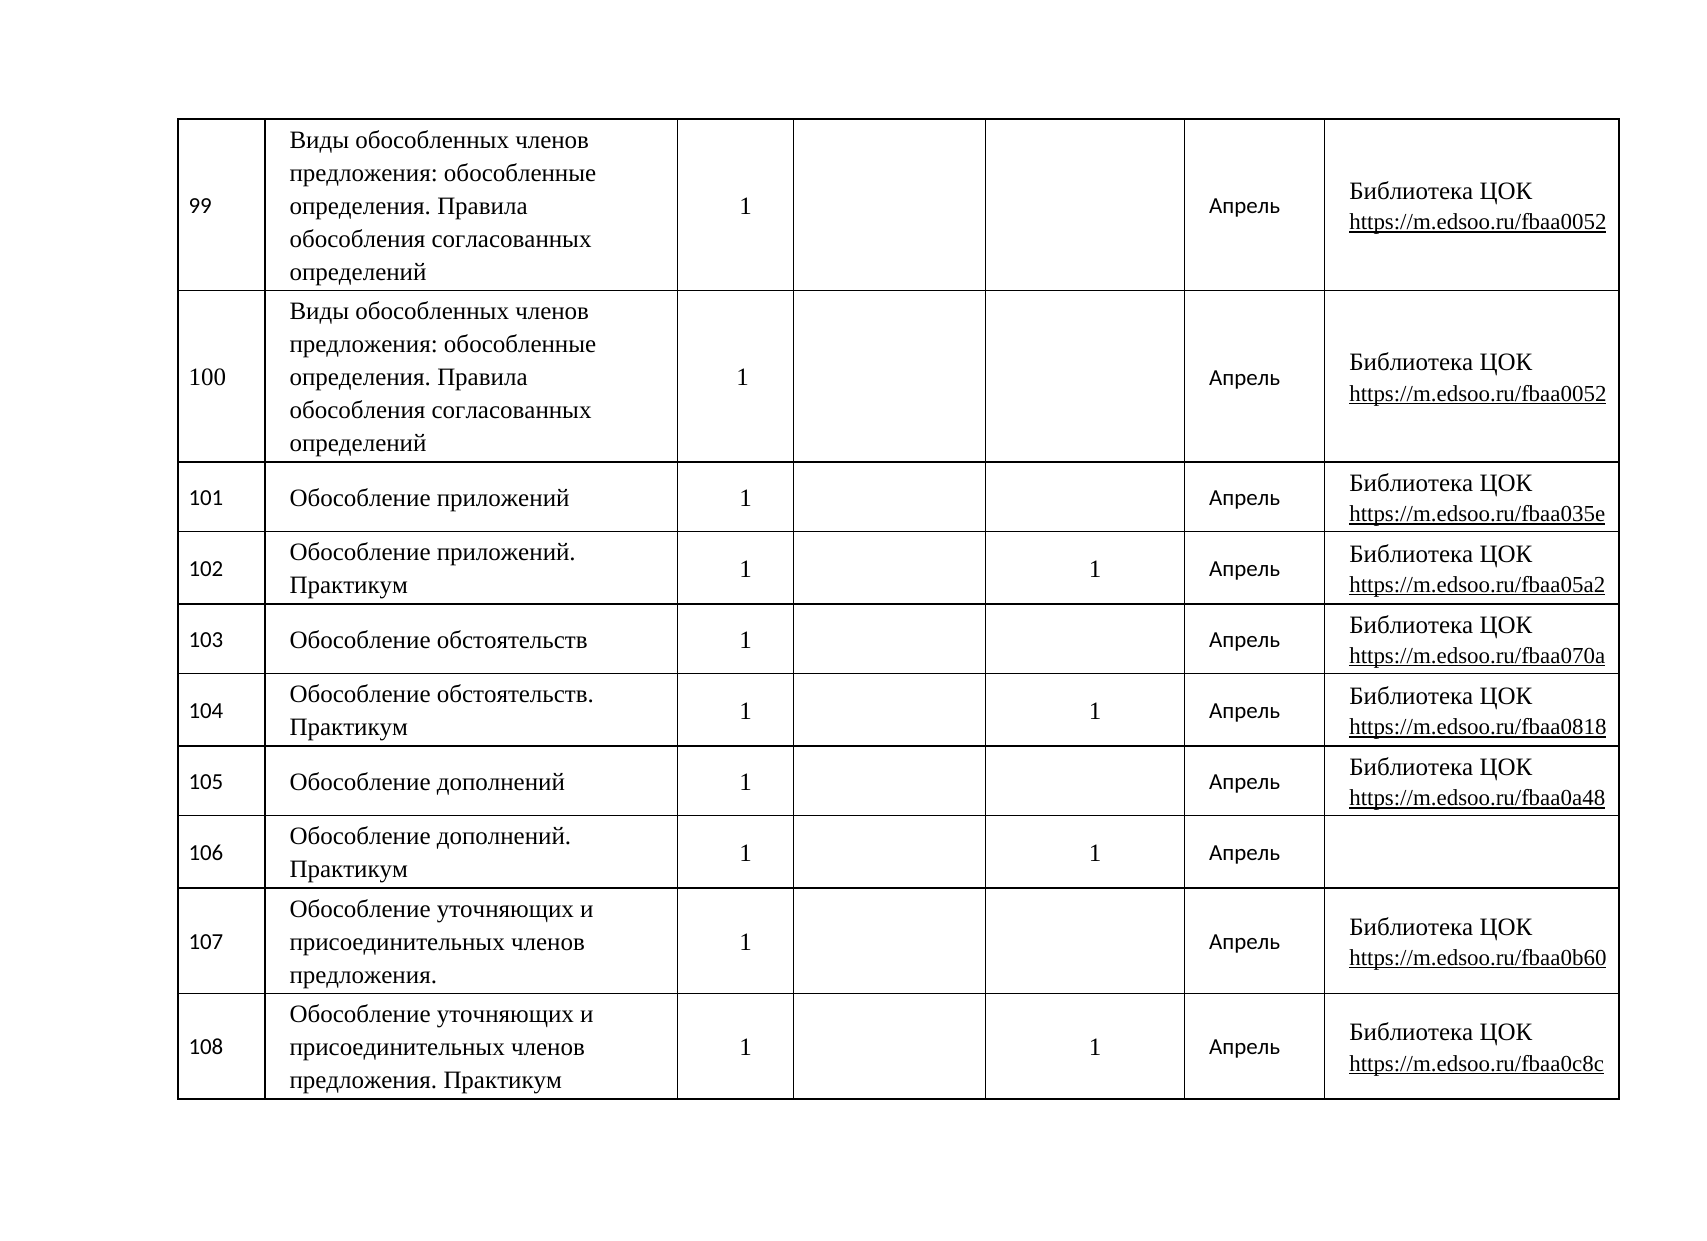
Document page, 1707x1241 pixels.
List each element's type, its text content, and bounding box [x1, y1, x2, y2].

table_cell Апрель [1185, 889, 1324, 992]
table_cell Библиотека ЦОК https://m.edsoo.ru/fbaa0052 [1325, 291, 1618, 461]
table_cell [794, 994, 985, 1098]
table_cell 1 [986, 994, 1184, 1098]
table_cell Библиотека ЦОК https://m.edsoo.ru/fbaa035e [1325, 463, 1618, 531]
table_cell [986, 120, 1184, 289]
table_cell [986, 889, 1184, 992]
table_cell 101 [179, 463, 264, 531]
table_cell Виды обособленных членов предложения: обособленные определения. Правила обособления согласованных определений [266, 120, 677, 289]
table_cell [794, 120, 985, 289]
table_cell Обособление приложений. Практикум [266, 532, 677, 603]
table_cell Апрель [1185, 816, 1324, 887]
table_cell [1325, 994, 1618, 1098]
table_cell [794, 532, 985, 603]
table_cell 1 [678, 889, 793, 992]
table_cell 102 [179, 532, 264, 603]
table_cell 1 [678, 747, 793, 814]
table_cell 105 [179, 747, 264, 814]
table_cell 1 [678, 605, 793, 673]
table_cell Апрель [1185, 532, 1324, 603]
table_cell Библиотека ЦОК https://m.edsoo.ru/fbaa070a [1325, 605, 1618, 673]
table_cell 104 [179, 674, 264, 745]
table_cell [794, 463, 985, 531]
table_cell 1 [678, 291, 793, 461]
table_cell Библиотека ЦОК https://m.edsoo.ru/fbaa05a2 [1325, 532, 1618, 603]
table_cell Апрель [1185, 994, 1324, 1098]
table_cell 103 [179, 605, 264, 673]
table_cell Обособление приложений [266, 463, 677, 531]
table_cell Библиотека ЦОК https://m.edsoo.ru/fbaa0a48 [1325, 747, 1618, 814]
table_cell [794, 291, 985, 461]
table_cell [794, 605, 985, 673]
table_cell [1325, 816, 1618, 887]
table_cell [266, 994, 677, 1098]
table_cell [794, 674, 985, 745]
table_cell [986, 747, 1184, 814]
table_cell [986, 291, 1184, 461]
table_cell 107 [179, 889, 264, 992]
table_cell Апрель [1185, 291, 1324, 461]
table_cell Обособление уточняющих и присоединительных членов предложения. [266, 889, 677, 992]
table_cell Обособление обстоятельств. Практикум [266, 674, 677, 745]
table_cell 1 [678, 816, 793, 887]
table_cell 106 [179, 816, 264, 887]
table_cell [986, 463, 1184, 531]
table_cell Апрель [1185, 463, 1324, 531]
table_cell 1 [678, 463, 793, 531]
table_cell Виды обособленных членов предложения: обособленные определения. Правила обособления согласованных определений [266, 291, 677, 461]
table_cell [794, 816, 985, 887]
table_cell Апрель [1185, 674, 1324, 745]
table_cell Апрель [1185, 747, 1324, 814]
table_cell 1 [678, 994, 793, 1098]
table_cell [794, 889, 985, 992]
table_cell 1 [986, 532, 1184, 603]
table_cell Обособление дополнений. Практикум [266, 816, 677, 887]
table_cell Библиотека ЦОК https://m.edsoo.ru/fbaa0818 [1325, 674, 1618, 745]
table_cell Апрель [1185, 605, 1324, 673]
table_cell 1 [678, 674, 793, 745]
table_cell Библиотека ЦОК https://m.edsoo.ru/fbaa0b60 [1325, 889, 1618, 992]
table_cell Библиотека ЦОК https://m.edsoo.ru/fbaa0052 [1325, 120, 1618, 289]
table_cell 100 [179, 291, 264, 461]
table_cell 99 [179, 120, 264, 289]
table_cell 1 [986, 816, 1184, 887]
table_cell [794, 747, 985, 814]
table_cell 1 [678, 532, 793, 603]
table_cell 1 [986, 674, 1184, 745]
table_cell Обособление дополнений [266, 747, 677, 814]
table_cell Обособление обстоятельств [266, 605, 677, 673]
table_cell 108 [179, 994, 264, 1098]
table_cell Апрель [1185, 120, 1324, 289]
table_cell [986, 605, 1184, 673]
table_cell 1 [678, 120, 793, 289]
